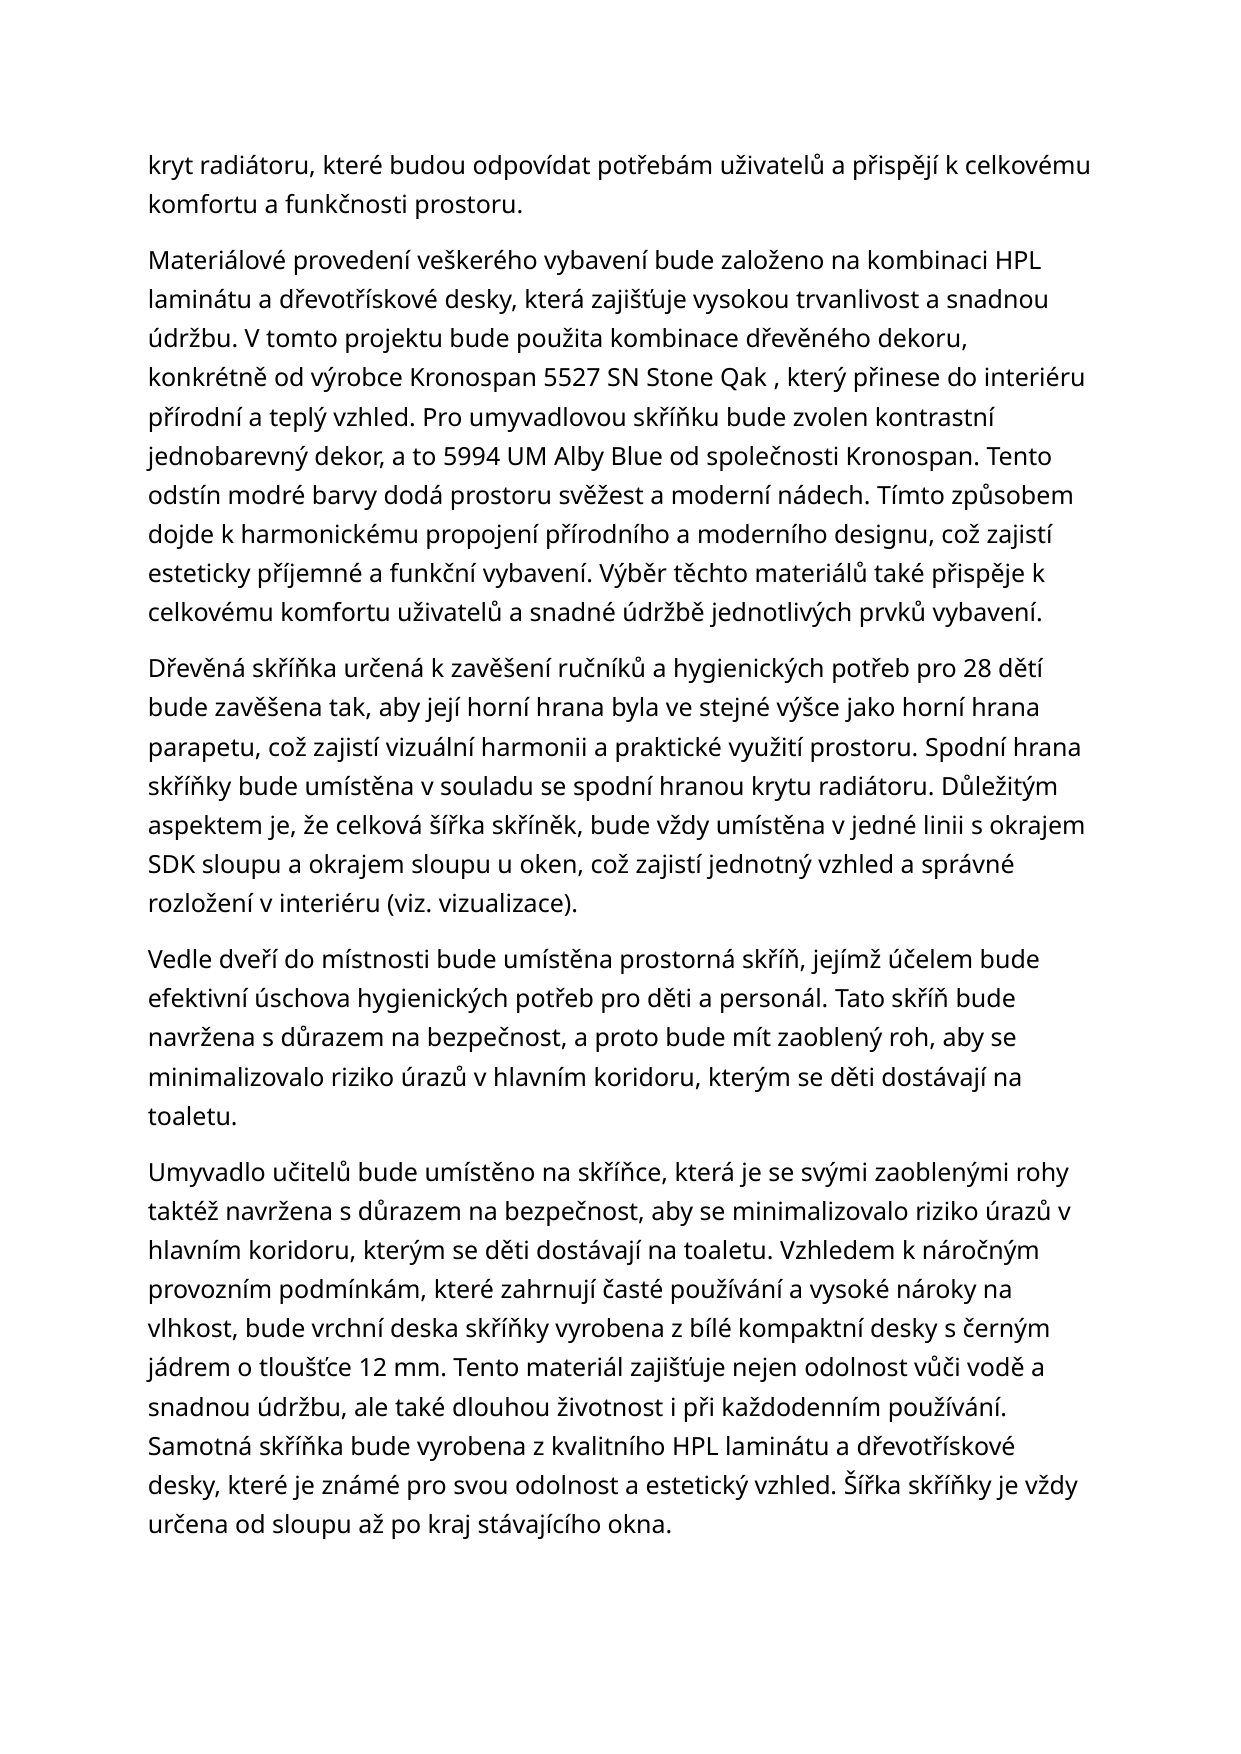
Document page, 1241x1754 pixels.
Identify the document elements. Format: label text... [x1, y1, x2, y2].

text Vedle dveří do místnosti bude umístěna prostorná skříň, jejímž účelem bude efektivní úschova hygienických potřeb pro děti a personál. Tato skříň bude navržena s důrazem na bezpečnost, a proto bude mít zaoblený roh, aby se minimalizovalo riziko úrazů v hlavním koridoru, kterým se děti dostávají na toaletu. [148, 942, 1093, 1132]
text Umyvadlo učitelů bude umístěno na skříňce, která je se svými zaoblenými rohy taktéž navržena s důrazem na bezpečnost, aby se minimalizovalo riziko úrazů v hlavním koridoru, kterým se děti dostávají na toaletu. Vzhledem k náročným provozním podmínkám, které zahrnují časté používání a vysoké nároky na vlhkost, bude vrchní deska skříňky vyrobena z bílé kompaktní desky s černým jádrem o tloušťce 12 mm. Tento materiál zajišťuje nejen odolnost vůči vodě a snadnou údržbu, ale také dlouhou životnost i při každodenním používání. Samotná skříňka bude vyrobena z kvalitního HPL laminátu a dřevotřískové desky, které je známé pro svou odolnost a estetický vzhled. Šířka skříňky je vždy určena od sloupu až po kraj stávajícího okna. [148, 1154, 1093, 1541]
text Materiálové provedení veškerého vybavení bude založeno na kombinaci HPL laminátu a dřevotřískové desky, která zajišťuje vysokou trvanlivost a snadnou údržbu. V tomto projektu bude použita kombinace dřevěného dekoru, konkrétně od výrobce Kronospan 5527 SN Stone Qak , který přinese do interiéru přírodní a teplý vzhled. Pro umyvadlovou skříňku bude zvolen kontrastní jednobarevný dekor, a to 5994 UM Alby Blue od společnosti Kronospan. Tento odstín modré barvy dodá prostoru svěžest a moderní nádech. Tímto způsobem dojde k harmonickému propojení přírodního a moderního designu, což zajistí esteticky příjemné a funkční vybavení. Výběr těchto materiálů také přispěje k celkovému komfortu uživatelů a snadné údržbě jednotlivých prvků vybavení. [148, 243, 1093, 629]
text Dřevěná skříňka určená k zavěšení ručníků a hygienických potřeb pro 28 dětí bude zavěšena tak, aby její horní hrana byla ve stejné výšce jako horní hrana parapetu, což zajistí vizuální harmonii a praktické využití prostoru. Spodní hrana skříňky bude umístěna v souladu se spodní hranou krytu radiátoru. Důležitým aspektem je, že celková šířka skříněk, bude vždy umístěna v jedné linii s okrajem SDK sloupu a okrajem sloupu u oken, což zajistí jednotný vzhled a správné rozložení v interiéru (viz. vizualizace). [148, 651, 1093, 920]
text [148, 148, 1093, 221]
